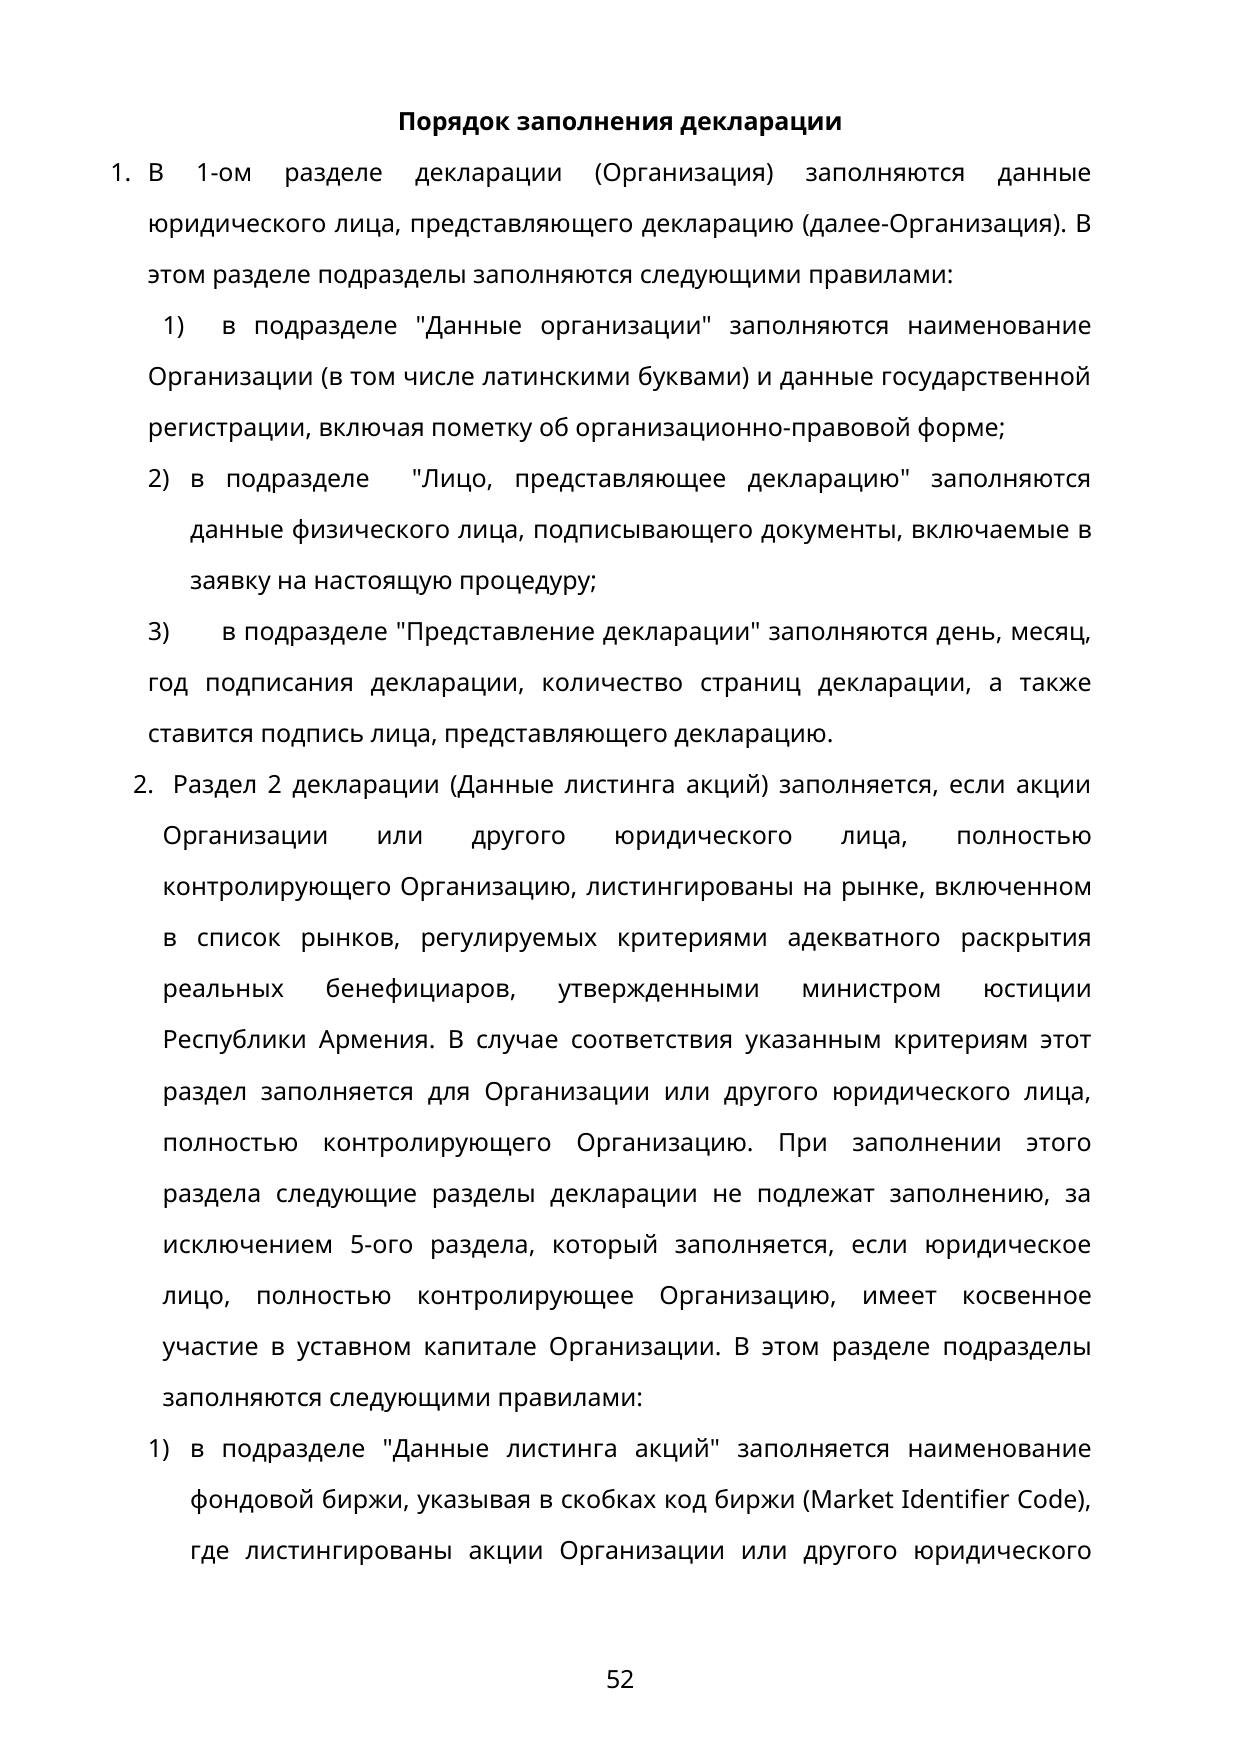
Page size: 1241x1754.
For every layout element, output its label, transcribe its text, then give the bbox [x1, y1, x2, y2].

list в подразделе "Данные организации" заполняются наименование Организации (в том числе латинскими буквами) и данные государственной регистрации, включая пометку об организационно-правовой форме; [148, 308, 1092, 444]
list в подразделе "Лицо, представляющее декларацию" заполняются данные физического лица, подписывающего документы, включаемые в заявку на настоящую процедуру; [148, 461, 1092, 597]
list В 1-ом разделе декларации (Организация) заполняются данные юридического лица, представляющего декларацию (далее-Организация). В этом разделе подразделы заполняются следующими правилами: [110, 154, 1092, 291]
list Раздел 2 декларации (Данные листинга акций) заполняется, если акции Организации или другого юридического лица, полностью контролирующего Организацию, листингированы на рынке, включенном в список рынков, регулируемых критериями адекватного раскрытия реальных бенефициаров, утвержденными министром юстиции Республики Армения. В случае соответствия указанным критериям этот раздел заполняется для Организации или другого юридического лица, полностью контролирующего Организацию. При заполнении этого раздела следующие разделы декларации не подлежат заполнению, за исключением 5-ого раздела, который заполняется, если юридическое лицо, полностью контролирующее Организацию, имеет косвенное участие в уставном капитале Организации. В этом разделе подразделы заполняются следующими правилами: [133, 767, 1092, 1413]
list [148, 1431, 1092, 1567]
text Порядок заполнения декларации [148, 103, 1092, 137]
list в подразделе "Представление декларации" заполняются день, месяц, год подписания декларации, количество страниц декларации, а также ставится подпись лица, представляющего декларацию. [148, 614, 1092, 750]
